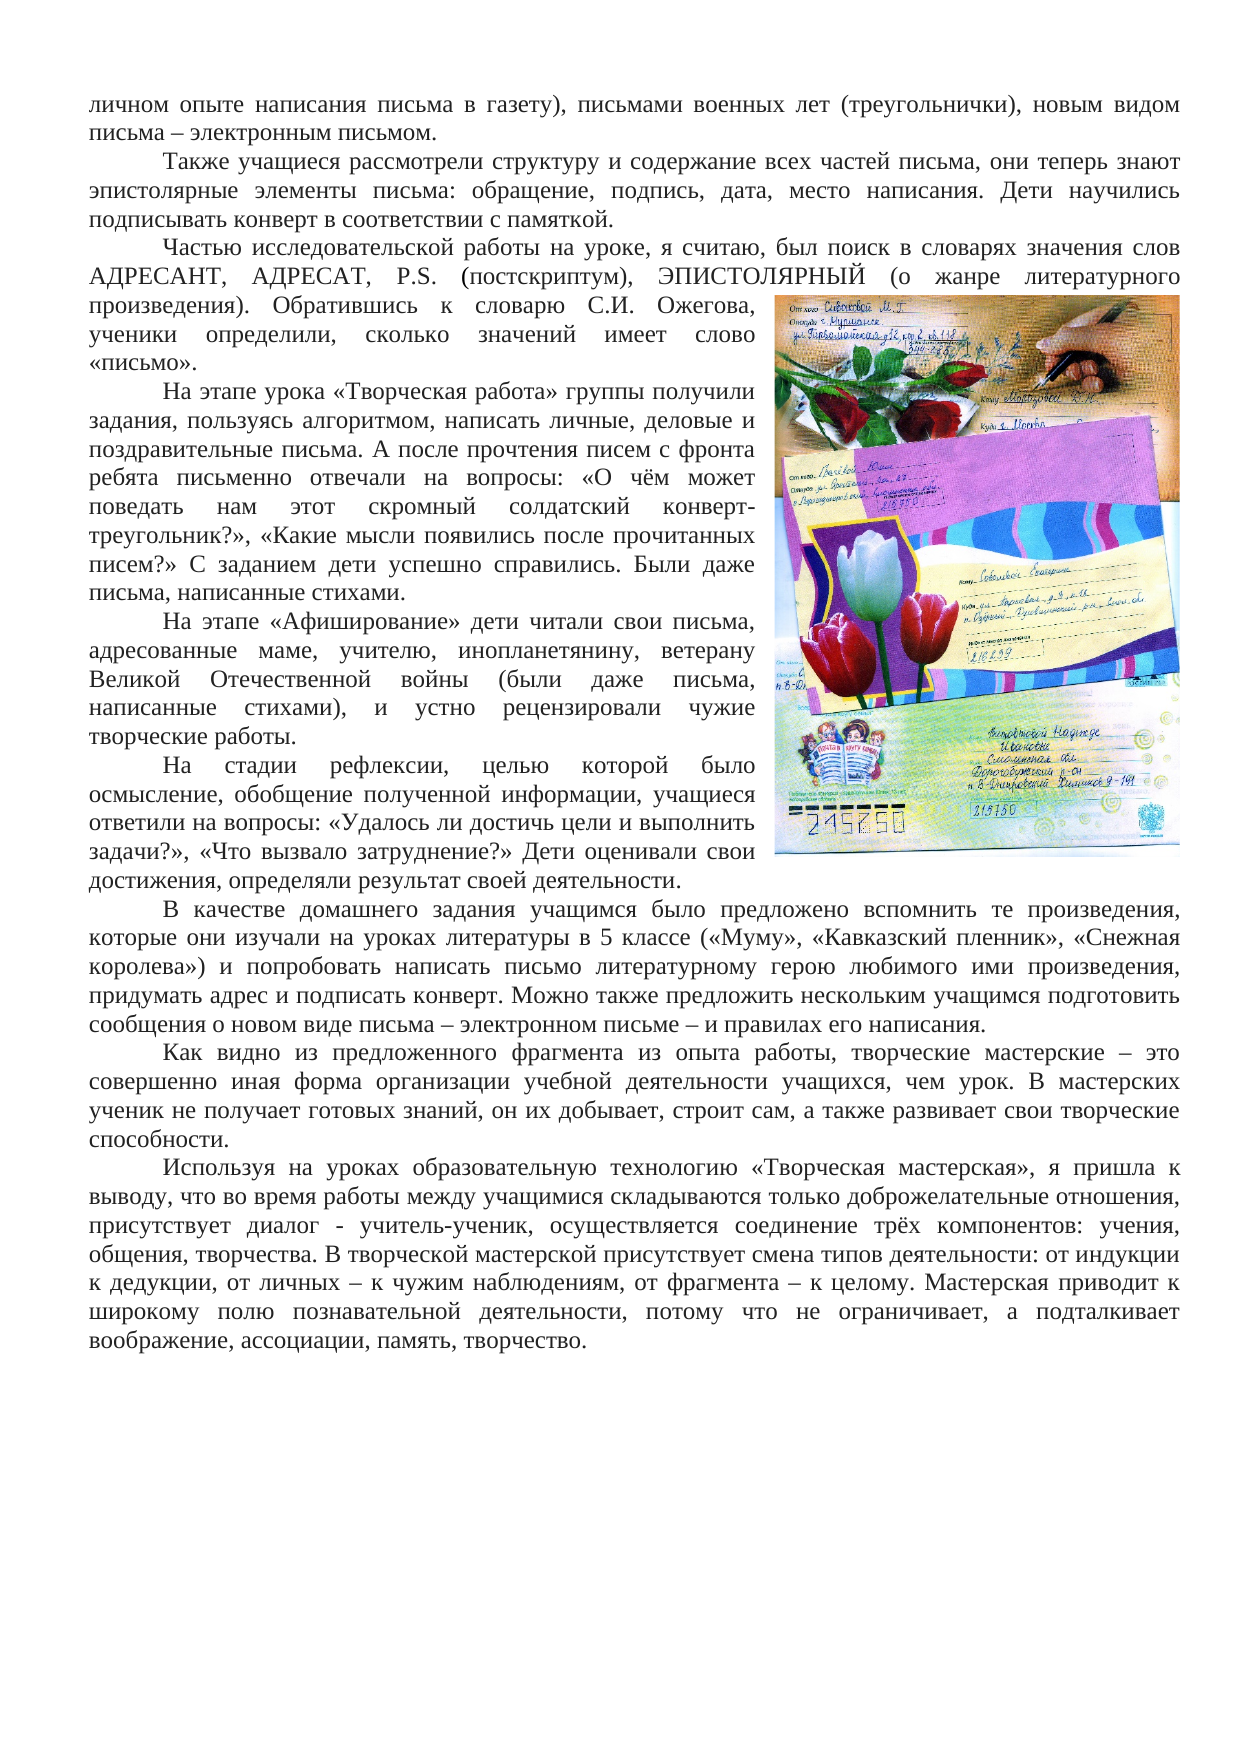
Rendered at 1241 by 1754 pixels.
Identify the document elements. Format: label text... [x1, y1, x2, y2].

picture [773, 323, 1179, 883]
text Используя на уроках образовательную технологию «Творческая мастерская», я пришла к выводу, что во время работы между учащимися складываются только доброжелательные отношения, присутствует диалог - учитель-ученик, осуществляется соединение трёх компонентов: учения, общения, творчества. В творческой мастерской присутствует смена типов деятельности: от индукции к дедукции, от личных – к чужим наблюдениям, от фрагмента – к целому. Мастерская приводит к широкому полю познавательной деятельности, потому что не ограничивает, а подталкивает воображение, ассоциации, память, творчество. [89, 1181, 1181, 1382]
text На этапе урока «Творческая работа» группы получили задания, пользуясь алгоритмом, написать личные, деловые и поздравительные письма. А после прочтения писем с фронта ребята письменно отвечали на вопросы: «О чём может поведать нам этот скромный солдатский конверт-треугольник?», «Какие мысли появились после прочитанных писем?» С заданием дети успешно справились. Были даже письма, написанные стихами. [89, 405, 773, 635]
text Как видно из предложенного фрагмента из опыта работы, творческие мастерские – это совершенно иная форма организации учебной деятельности учащихся, чем урок. В мастерских ученик не получает готовых знаний, он их добывает, строит сам, а также развивает свои творческие способности. [89, 1066, 1181, 1181]
text Также учащиеся рассмотрели структуру и содержание всех частей письма, они теперь знают эпистолярные элементы письма: обращение, подпись, дата, место написания. Дети научились подписывать конверт в соответствии с памяткой. [89, 175, 1181, 261]
text На стадии рефлексии, целью которой было осмысление, обобщение полученной информации, учащиеся ответили на вопросы: «Удалось ли достичь цели и выполнить задачи?», «Что вызвало затруднение?» Дети оценивали свои достижения, определяли результат своей деятельности. [89, 779, 1181, 922]
text Частью исследовательской работы на уроке, я считаю, был поиск в словарях значения слов АДРЕСАНТ, АДРЕСАТ, P.S. (постскриптум), ЭПИСТОЛЯРНЫЙ (о жанре литературного произведения). Обратившись к словарю С.И. Ожегова, ученики определили, сколько значений имеет слово «письмо». [89, 261, 1181, 405]
text На этапе «Афиширование» дети читали свои письма, адресованные маме, учителю, инопланетянину, ветерану Великой Отечественной войны (были даже письма, написанные стихами), и устно рецензировали чужие творческие работы. [89, 635, 773, 779]
text В качестве домашнего задания учащимся было предложено вспомнить те произведения, которые они изучали на уроках литературы в 5 классе («Муму», «Кавказский пленник», «Снежная королева») и попробовать написать письмо литературному герою любимого ими произведения, придумать адрес и подписать конверт. Можно также предложить нескольким учащимся подготовить сообщения о новом виде письма – электронном письме – и правилах его написания. [89, 922, 1181, 1066]
